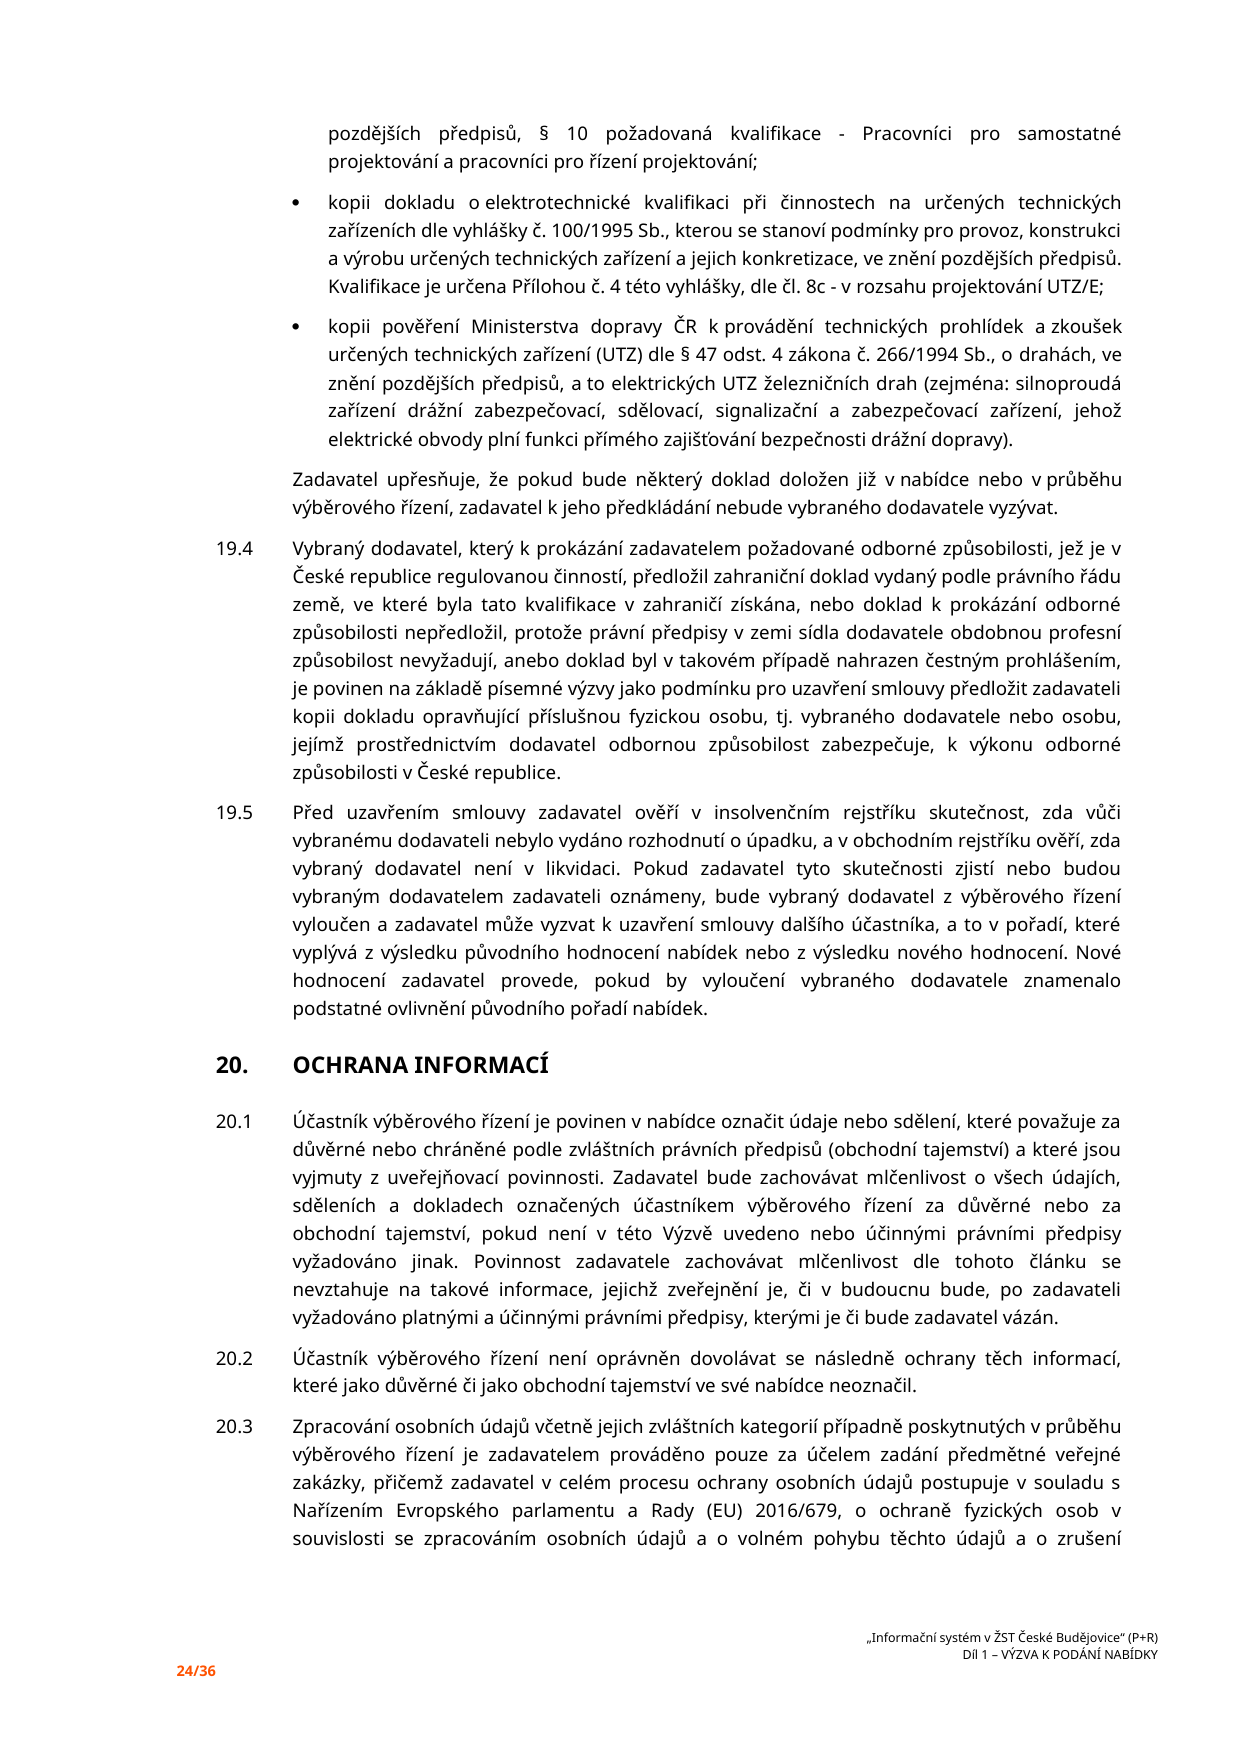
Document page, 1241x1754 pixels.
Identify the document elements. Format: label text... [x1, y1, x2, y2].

text Účastník výběrového řízení není oprávněn dovolávat se následně ochrany těch informací, které jako důvěrné či jako obchodní tajemství ve své nabídce neoznačil. [216, 1345, 1122, 1398]
text kopii dokladu o elektrotechnické kvalifikaci při činnostech na určených technických zařízeních dle vyhlášky č. 100/1995 Sb., kterou se stanoví podmínky pro provoz, konstrukci a výrobu určených technických zařízení a jejich konkretizace, ve znění pozdějších předpisů. Kvalifikace je určena Přílohou č. 4 této vyhlášky, dle čl. 8c - v rozsahu projektování UTZ/E; [292, 189, 1122, 299]
text Před uzavřením smlouvy zadavatel ověří v insolvenčním rejstříku skutečnost, zda vůči vybranému dodavateli nebylo vydáno rozhodnutí o úpadku, a v obchodním rejstříku ověří, zda vybraný dodavatel není v likvidaci. Pokud zadavatel tyto skutečnosti zjistí nebo budou vybraným dodavatelem zadavateli oznámeny, bude vybraný dodavatel z výběrového řízení vyloučen a zadavatel může vyzvat k uzavření smlouvy dalšího účastníka, a to v pořadí, které vyplývá z výsledku původního hodnocení nabídek nebo z výsledku nového hodnocení. Nové hodnocení zadavatel provede, pokud by vyloučení vybraného dodavatele znamenalo podstatné ovlivnění původního pořadí nabídek. [216, 799, 1122, 1021]
text Vybraný dodavatel, který k prokázání zadavatelem požadované odborné způsobilosti, jež je v České republice regulovanou činností, předložil zahraniční doklad vydaný podle právního řádu země, ve které byla tato kvalifikace v zahraničí získána, nebo doklad k prokázání odborné způsobilosti nepředložil, protože právní předpisy v zemi sídla dodavatele obdobnou profesní způsobilost nevyžadují, anebo doklad byl v takovém případě nahrazen čestným prohlášením, je povinen na základě písemné výzvy jako podmínku pro uzavření smlouvy předložit zadavateli kopii dokladu opravňující příslušnou fyzickou osobu, tj. vybraného dodavatele nebo osobu, jejímž prostřednictvím dodavatel odbornou způsobilost zabezpečuje, k výkonu odborné způsobilosti v České republice. [216, 535, 1122, 784]
text Účastník výběrového řízení je povinen v nabídce označit údaje nebo sdělení, které považuje za důvěrné nebo chráněné podle zvláštních právních předpisů (obchodní tajemství) a které jsou vyjmuty z uveřejňovací povinnosti. Zadavatel bude zachovávat mlčenlivost o všech údajích, sděleních a dokladech označených účastníkem výběrového řízení za důvěrné nebo za obchodní tajemství, pokud není v této Výzvě uvedeno nebo účinnými právními předpisy vyžadováno jinak. Povinnost zadavatele zachovávat mlčenlivost dle tohoto článku se nevztahuje na takové informace, jejichž zveřejnění je, či v budoucnu bude, po zadavateli vyžadováno platnými a účinnými právními předpisy, kterými je či bude zadavatel vázán. [216, 1108, 1122, 1330]
text Zadavatel upřesňuje, že pokud bude některý doklad doložen již v nabídce nebo v průběhu výběrového řízení, zadavatel k jeho předkládání nebude vybraného dodavatele vyzývat. [292, 466, 1122, 520]
text kopii pověření Ministerstva dopravy ČR k provádění technických prohlídek a zkoušek určených technických zařízení (UTZ) dle § 47 odst. 4 zákona č. 266/1994 Sb., o drahách, ve znění pozdějších předpisů, a to elektrických UTZ železničních drah (zejména: silnoproudá zařízení drážní zabezpečovací, sdělovací, signalizační a zabezpečovací zařízení, jehož elektrické obvody plní funkci přímého zajišťování bezpečnosti drážní dopravy). [292, 314, 1122, 451]
text OCHRANA INFORMACÍ [216, 1049, 1122, 1080]
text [216, 1413, 1122, 1551]
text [292, 121, 1122, 174]
